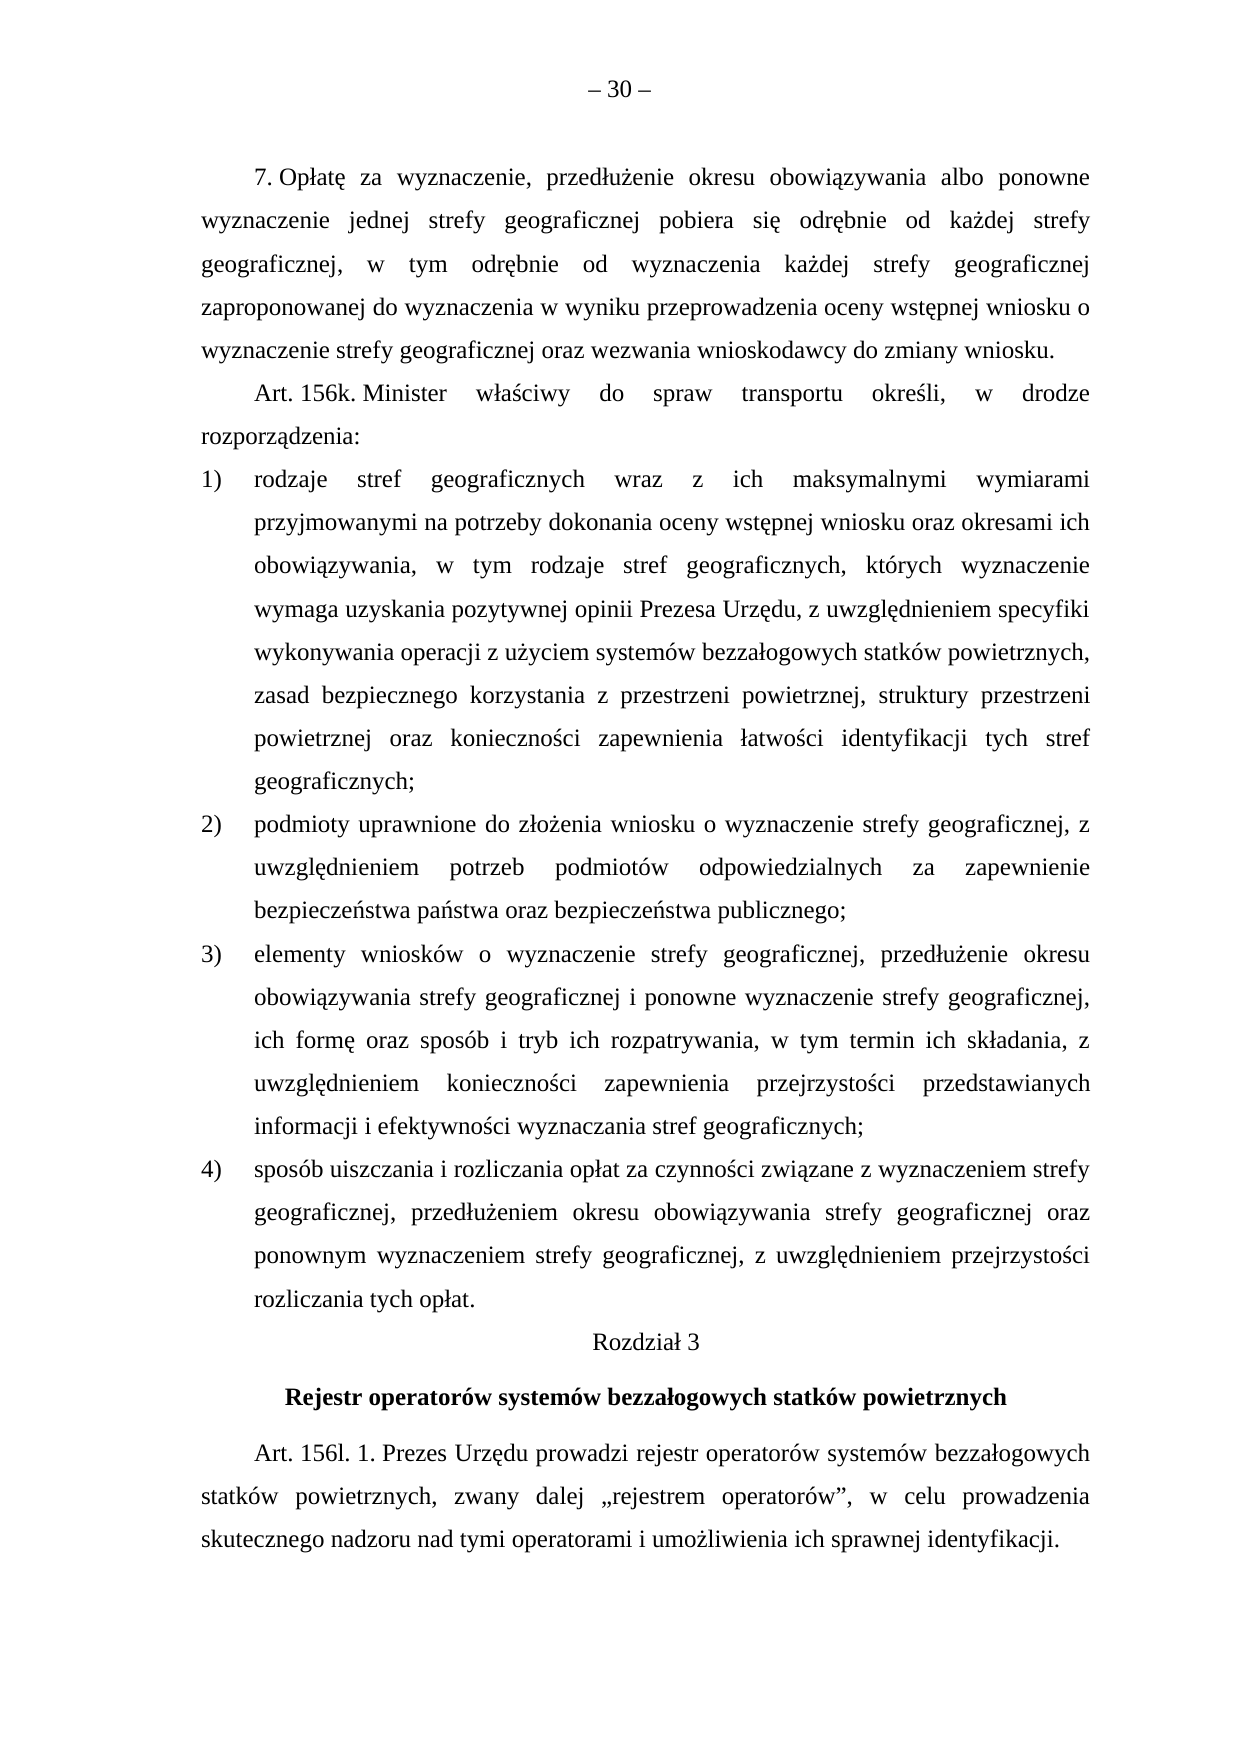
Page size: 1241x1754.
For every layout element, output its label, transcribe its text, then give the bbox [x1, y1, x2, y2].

text 7. Opłatę za wyznaczenie, przedłużenie okresu obowiązywania albo ponowne wyznaczenie jednej strefy geograficznej pobiera się odrębnie od każdej strefy geograficznej, w tym odrębnie od wyznaczenia każdej strefy geograficznej zaproponowanej do wyznaczenia w wyniku przeprowadzenia oceny wstępnej wniosku o wyznaczenie strefy geograficznej oraz wezwania wnioskodawcy do zmiany wniosku. [201, 162, 1091, 364]
text Rejestr operatorów systemów bezzałogowych statków powietrznych [201, 1382, 1091, 1411]
text Art. 156l. 1. Prezes Urzędu prowadzi rejestr operatorów systemów bezzałogowych statków powietrznych, zwany dalej „rejestrem operatorów”, w celu prowadzenia skutecznego nadzoru nad tymi operatorami i umożliwienia ich sprawnej identyfikacji. [201, 1438, 1091, 1553]
text 4) sposób uiszczania i rozliczania opłat za czynności związane z wyznaczeniem strefy geograficznej, przedłużeniem okresu obowiązywania strefy geograficznej oraz ponownym wyznaczeniem strefy geograficznej, z uwzględnieniem przejrzystości rozliczania tych opłat. [201, 1154, 1091, 1312]
text 3) elementy wniosków o wyznaczenie strefy geograficznej, przedłużenie okresu obowiązywania strefy geograficznej i ponowne wyznaczenie strefy geograficznej, ich formę oraz sposób i tryb ich rozpatrywania, w tym termin ich składania, z uwzględnieniem konieczności zapewnienia przejrzystości przedstawianych informacji i efektywności wyznaczania stref geograficznych; [201, 939, 1091, 1140]
text Rozdział 3 [201, 1327, 1091, 1356]
text 1) rodzaje stref geograficznych wraz z ich maksymalnymi wymiarami przyjmowanymi na potrzeby dokonania oceny wstępnej wniosku oraz okresami ich obowiązywania, w tym rodzaje stref geograficznych, których wyznaczenie wymaga uzyskania pozytywnej opinii Prezesa Urzędu, z uwzględnieniem specyfiki wykonywania operacji z użyciem systemów bezzałogowych statków powietrznych, zasad bezpiecznego korzystania z przestrzeni powietrznej, struktury przestrzeni powietrznej oraz konieczności zapewnienia łatwości identyfikacji tych stref geograficznych; [201, 464, 1091, 795]
text Art. 156k. Minister właściwy do spraw transportu określi, w drodze rozporządzenia: [201, 378, 1091, 450]
text 2) podmioty uprawnione do złożenia wniosku o wyznaczenie strefy geograficznej, z uwzględnieniem potrzeb podmiotów odpowiedzialnych za zapewnienie bezpieczeństwa państwa oraz bezpieczeństwa publicznego; [201, 809, 1091, 924]
